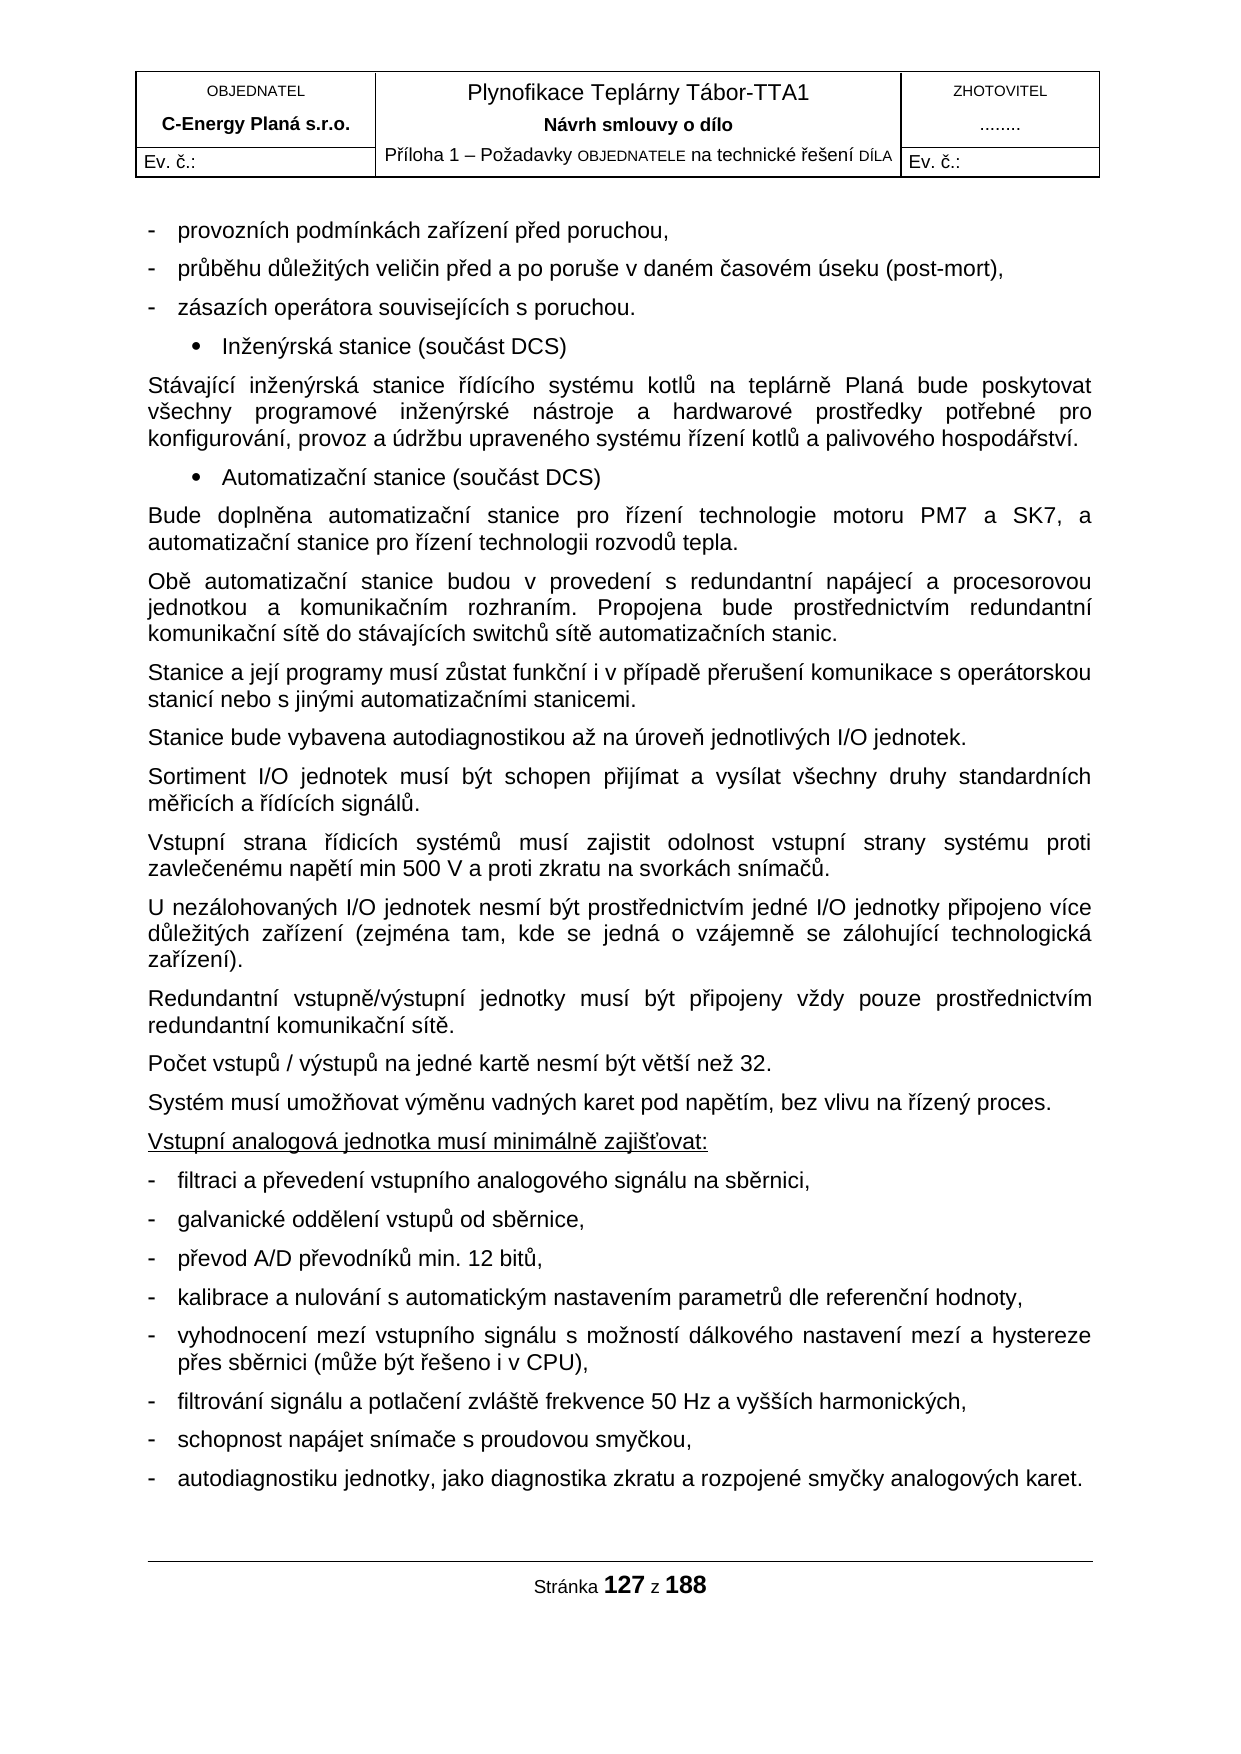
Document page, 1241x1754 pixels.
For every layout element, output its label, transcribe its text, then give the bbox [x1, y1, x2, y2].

text Systém musí umožňovat výměnu vadných karet pod napětím, bez vlivu na řízený proces. [148, 1089, 1093, 1116]
text  schopnost napájet snímače s proudovou smyčkou, [148, 1426, 1093, 1453]
text Bude doplněna automatizační stanice pro řízení technologie motoru PM7 a SK7, a automatizační stanice pro řízení technologii rozvodů tepla. [148, 502, 1093, 555]
text  vyhodnocení mezí vstupního signálu s možností dálkového nastavení mezí a hystereze přes sběrnici (může být řešeno i v CPU), [148, 1322, 1093, 1375]
text Stávající inženýrská stanice řídícího systému kotlů na teplárně Planá bude poskytovat všechny programové inženýrské nástroje a hardwarové prostředky potřebné pro konfigurování, provoz a údržbu upraveného systému řízení kotlů a palivového hospodářství. [148, 372, 1093, 451]
text U nezálohovaných I/O jednotek nesmí být prostřednictvím jedné I/O jednotky připojeno více důležitých zařízení (zejména tam, kde se jedná o vzájemně se zálohující technologická zařízení). [148, 894, 1093, 973]
text Inženýrská stanice (součást DCS) [192, 333, 1093, 359]
text Sortiment I/O jednotek musí být schopen přijímat a vysílat všechny druhy standardních měřicích a řídících signálů. [148, 763, 1093, 816]
text Vstupní strana řídicích systémů musí zajistit odolnost vstupní strany systému proti zavlečenému napětí min 500 V a proti zkratu na svorkách snímačů. [148, 828, 1093, 881]
text  průběhu důležitých veličin před a po poruše v daném časovém úseku (post-mort), [148, 255, 1093, 282]
text  filtrování signálu a potlačení zvláště frekvence 50 Hz a vyšších harmonických, [148, 1388, 1093, 1414]
text Automatizační stanice (součást DCS) [192, 463, 1093, 490]
text Vstupní analogová jednotka musí minimálně zajišťovat: [148, 1128, 1093, 1154]
text  autodiagnostiku jednotky, jako diagnostika zkratu a rozpojené smyčky analogových karet. [148, 1465, 1093, 1492]
text Redundantní vstupně/výstupní jednotky musí být připojeny vždy pouze prostřednictvím redundantní komunikační sítě. [148, 985, 1093, 1038]
text Počet vstupů / výstupů na jedné kartě nesmí být větší než 32. [148, 1050, 1093, 1077]
text  provozních podmínkách zařízení před poruchou, [148, 217, 1093, 243]
text  převod A/D převodníků min. 12 bitů, [148, 1245, 1093, 1271]
text  kalibrace a nulování s automatickým nastavením parametrů dle referenční hodnoty, [148, 1283, 1093, 1310]
text  filtraci a převedení vstupního analogového signálu na sběrnici, [148, 1167, 1093, 1193]
text  galvanické oddělení vstupů od sběrnice, [148, 1206, 1093, 1232]
text Stanice bude vybavena autodiagnostikou až na úroveň jednotlivých I/O jednotek. [148, 724, 1093, 751]
text Obě automatizační stanice budou v provedení s redundantní napájecí a procesorovou jednotkou a komunikačním rozhraním. Propojena bude prostřednictvím redundantní komunikační sítě do stávajících switchů sítě automatizačních stanic. [148, 568, 1093, 647]
text Stanice a její programy musí zůstat funkční i v případě přerušení komunikace s operátorskou stanicí nebo s jinými automatizačními stanicemi. [148, 659, 1093, 712]
text  zásazích operátora souvisejících s poruchou. [148, 294, 1093, 321]
